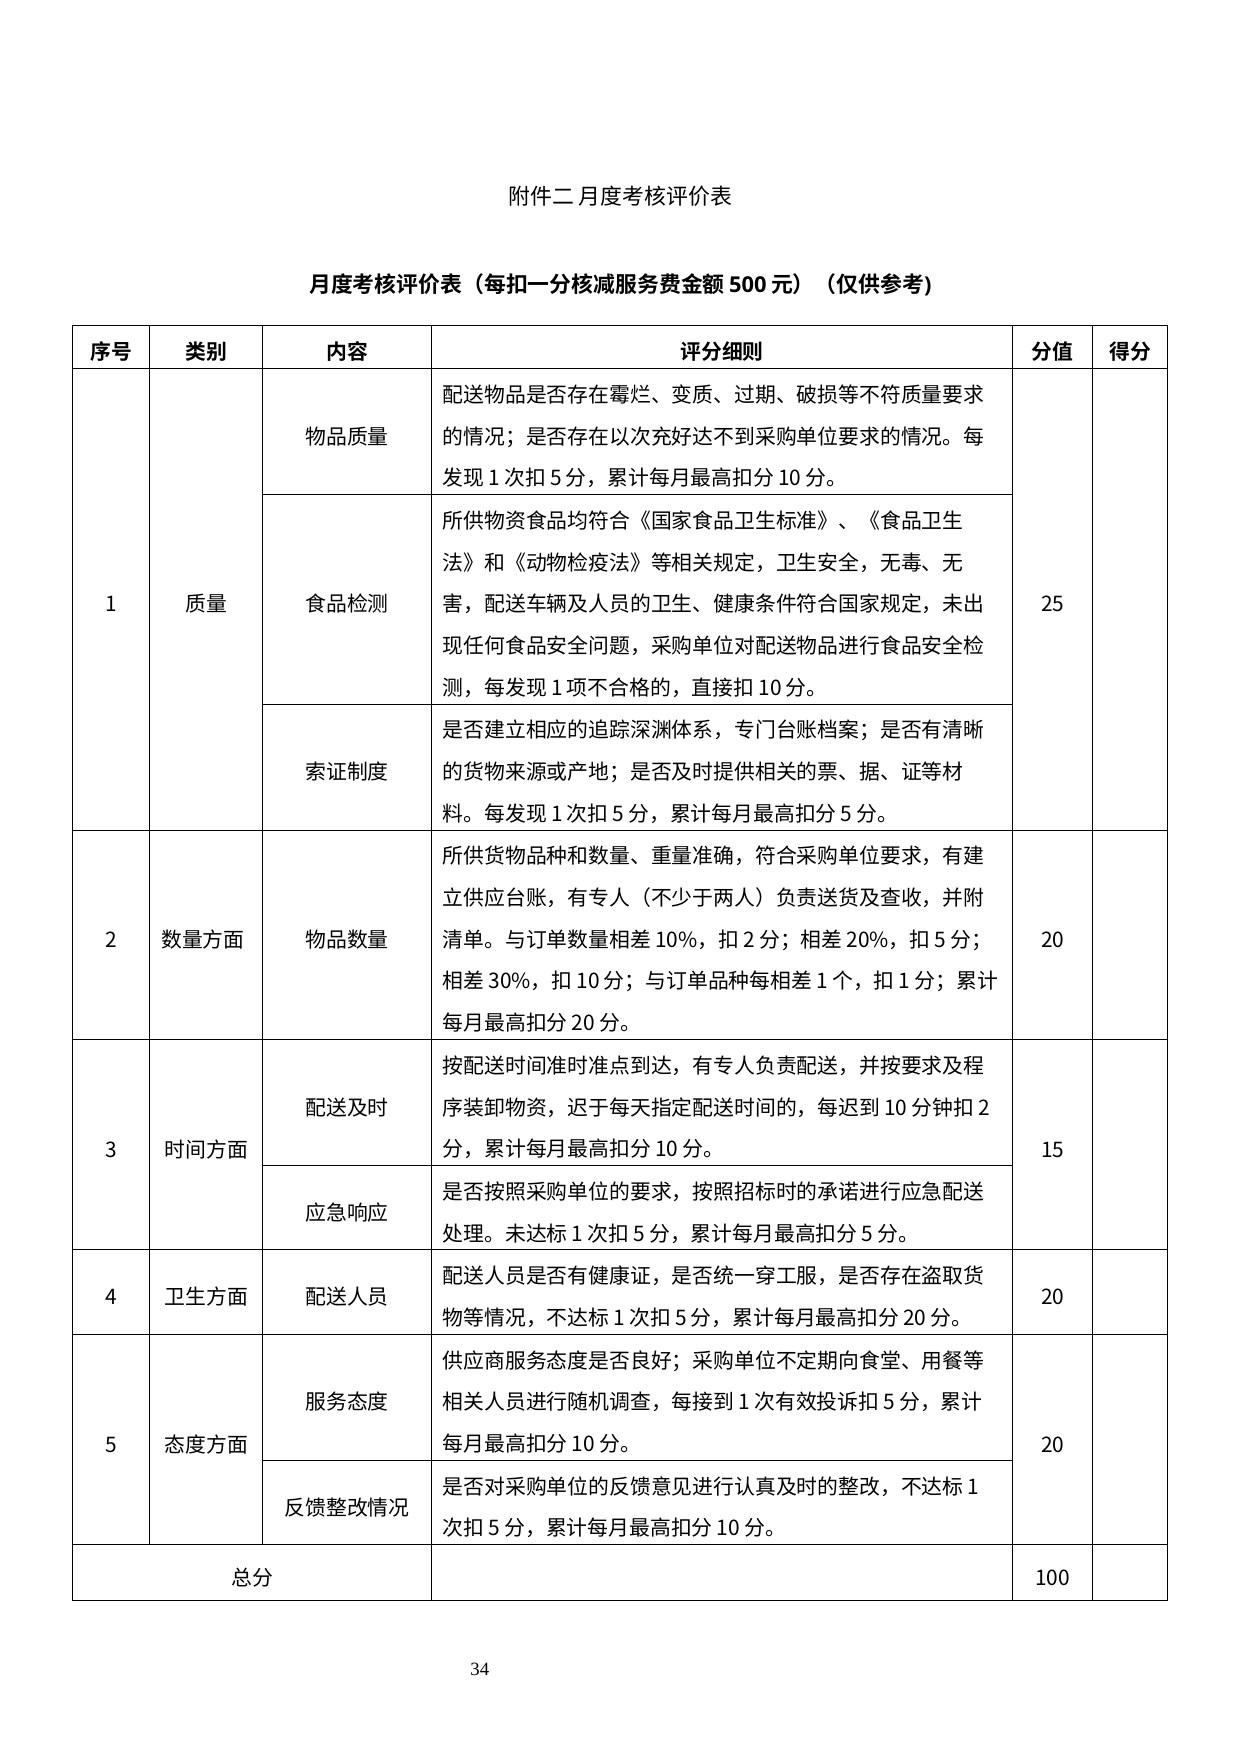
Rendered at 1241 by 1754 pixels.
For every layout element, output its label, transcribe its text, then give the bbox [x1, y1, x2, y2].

table_header 内容 [263, 326, 431, 368]
table_cell 是否建立相应的追踪深渊体系，专门台账档案；是否有清晰的货物来源或产地；是否及时提供相关的票、据、证等材料。每发现1次扣5分，累计每月最高扣分5分。 [432, 705, 1012, 829]
table_cell 所供物资食品均符合《国家食品卫生标准》、《食品卫生法》和《动物检疫法》等相关规定，卫生安全，无毒、无害，配送车辆及人员的卫生、健康条件符合国家规定，未出现任何食品安全问题，采购单位对配送物品进行食品安全检测，每发现1项不合格的，直接扣10分。 [432, 495, 1012, 703]
table_cell 2 [73, 831, 149, 1039]
table_cell [1093, 1335, 1167, 1544]
table_cell 时间方面 [150, 1040, 262, 1249]
table_cell [1093, 1545, 1167, 1600]
table_header 得分 [1093, 326, 1167, 368]
table_cell 配送物品是否存在霉烂、变质、过期、破损等不符质量要求的情况；是否存在以次充好达不到采购单位要求的情况。每发现1次扣5分，累计每月最高扣分10分。 [432, 369, 1012, 494]
subtitle 附件二 月度考核评价表 [187, 179, 1053, 211]
table_cell 4 [73, 1250, 149, 1334]
table_cell 是否对采购单位的反馈意见进行认真及时的整改，不达标1次扣5分，累计每月最高扣分10分。 [432, 1461, 1012, 1544]
table_cell 20 [1013, 1250, 1092, 1334]
table_cell [1093, 1040, 1167, 1249]
table_cell 是否按照采购单位的要求，按照招标时的承诺进行应急配送处理。未达标1次扣5分，累计每月最高扣分5分。 [432, 1166, 1012, 1249]
table_header 评分细则 [432, 326, 1012, 368]
table_cell 5 [73, 1335, 149, 1544]
table_cell 按配送时间准时准点到达，有专人负责配送，并按要求及程序装卸物资，迟于每天指定配送时间的，每迟到10分钟扣2分，累计每月最高扣分10分。 [432, 1040, 1012, 1165]
table_cell 1 [73, 369, 149, 829]
table_cell 态度方面 [150, 1335, 262, 1544]
table_cell 15 [1013, 1040, 1092, 1249]
table_cell 数量方面 [150, 831, 262, 1039]
table_cell 服务态度 [263, 1335, 431, 1460]
text 月度考核评价表（每扣一分核减服务费金额500元）（仅供参考) [187, 259, 1053, 300]
table_cell 应急响应 [263, 1166, 431, 1249]
table_cell 供应商服务态度是否良好；采购单位不定期向食堂、用餐等相关人员进行随机调查，每接到1次有效投诉扣5分，累计每月最高扣分10分。 [432, 1335, 1012, 1460]
table_cell 配送人员 [263, 1250, 431, 1334]
table_cell 索证制度 [263, 705, 431, 829]
table_cell 质量 [150, 369, 262, 829]
table_cell 物品质量 [263, 369, 431, 494]
table_cell 20 [1013, 831, 1092, 1039]
table_cell [1093, 1250, 1167, 1334]
table_cell [1093, 831, 1167, 1039]
table_cell 3 [73, 1040, 149, 1249]
table_cell 25 [1013, 369, 1092, 829]
table_cell 总分 [73, 1545, 431, 1600]
table_header 类别 [150, 326, 262, 368]
table_cell 物品数量 [263, 831, 431, 1039]
table_cell [1093, 369, 1167, 829]
table_cell 100 [1013, 1545, 1092, 1600]
table_cell [432, 1545, 1012, 1600]
table_cell 所供货物品种和数量、重量准确，符合采购单位要求，有建立供应台账，有专人（不少于两人）负责送货及查收，并附清单。与订单数量相差10%，扣2分；相差20%，扣5分；相差30%，扣10分；与订单品种每相差1个，扣1分；累计每月最高扣分20分。 [432, 831, 1012, 1039]
table_cell 反馈整改情况 [263, 1461, 431, 1544]
table_cell 配送人员是否有健康证，是否统一穿工服，是否存在盗取货物等情况，不达标1次扣5分，累计每月最高扣分20分。 [432, 1250, 1012, 1334]
table_cell 配送及时 [263, 1040, 431, 1165]
table_header 分值 [1013, 326, 1092, 368]
table_header 序号 [73, 326, 149, 368]
table_cell 食品检测 [263, 495, 431, 703]
table_cell 卫生方面 [150, 1250, 262, 1334]
table_cell 20 [1013, 1335, 1092, 1544]
